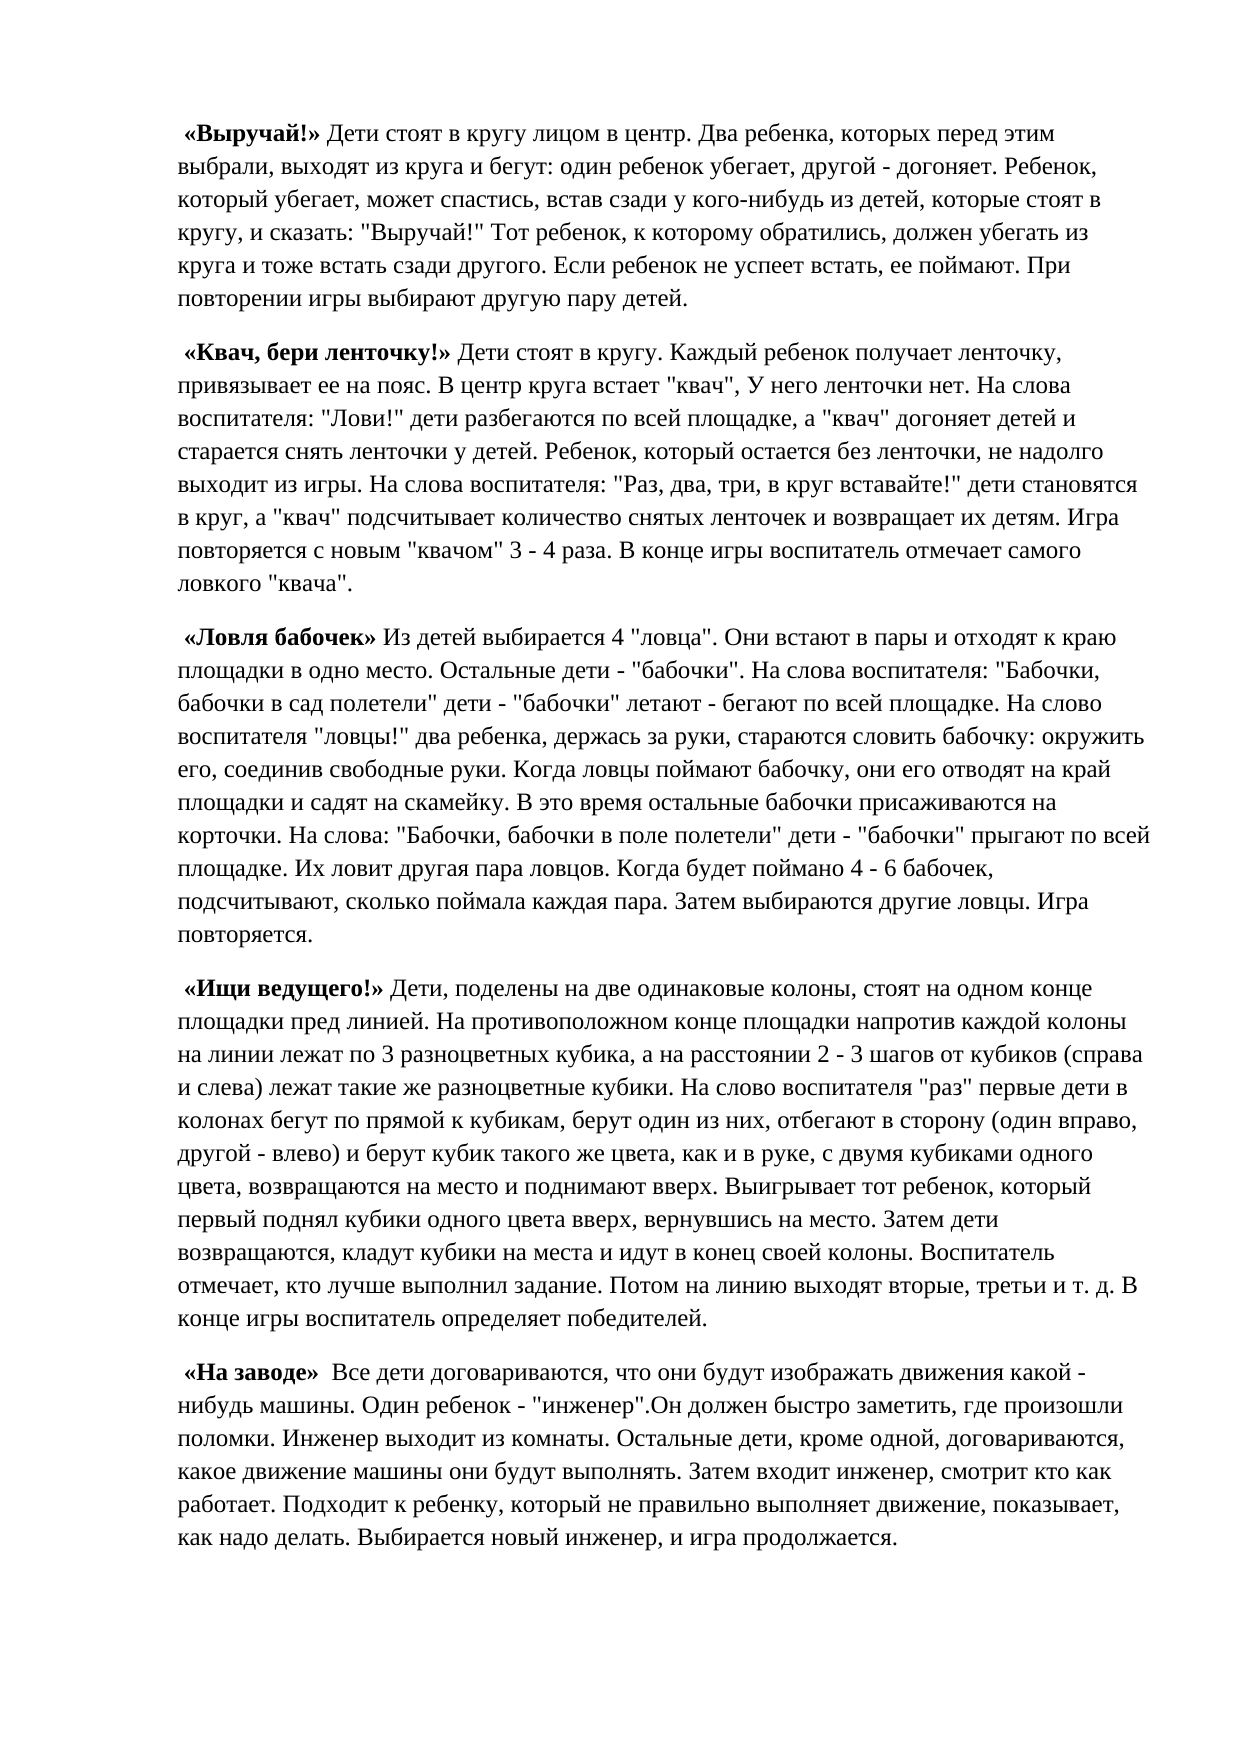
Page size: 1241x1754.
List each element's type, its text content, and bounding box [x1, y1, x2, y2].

text «Выручай!» Дети стоят в кругу лицом в центр. Два ребенка, которых перед этим выбрали, выходят из круга и бегут: один ребенок убегает, другой - догоняет. Ребенок, который убегает, может спастись, встав сзади у кого-нибудь из детей, которые стоят в кругу, и сказать: "Выручай!" Тот ребенок, к которому обратились, должен убегать из круга и тоже встать сзади другого. Если ребенок не успеет встать, ее поймают. При повторении игры выбирают другую пару детей. [177, 118, 1152, 312]
text «Ловля бабочек» Из детей выбирается 4 "ловца". Они встают в пары и отходят к краю площадки в одно место. Остальные дети - "бабочки". На слова воспитателя: "Бабочки, бабочки в сад полетели" дети - "бабочки" летают - бегают по всей площадке. На слово воспитателя "ловцы!" два ребенка, держась за руки, стараются словить бабочку: окружить его, соединив свободные руки. Когда ловцы поймают бабочку, они его отводят на край площадки и садят на скамейку. В это время остальные бабочки присаживаются на корточки. На слова: "Бабочки, бабочки в поле полетели" дети - "бабочки" прыгают по всей площадке. Их ловит другая пара ловцов. Когда будет поймано 4 - 6 бабочек, подсчитывают, сколько поймала каждая пара. Затем выбираются другие ловцы. Игра повторяется. [177, 622, 1152, 948]
text «Квач, бери ленточку!» Дети стоят в кругу. Каждый ребенок получает ленточку, привязывает ее на пояс. В центр круга встает "квач", У него ленточки нет. На слова воспитателя: "Лови!" дети разбегаются по всей площадке, а "квач" догоняет детей и старается снять ленточки у детей. Ребенок, который остается без ленточки, не надолго выходит из игры. На слова воспитателя: "Раз, два, три, в круг вставайте!" дети становятся в круг, а "квач" подсчитывает количество снятых ленточек и возвращает их детям. Игра повторяется с новым "квачом" 3 - 4 раза. В конце игры воспитатель отмечает самого ловкого "квача". [177, 337, 1152, 597]
text «На заводе» Все дети договариваются, что они будут изображать движения какой - нибудь машины. Один ребенок - "инженер".Он должен быстро заметить, где произошли поломки. Инженер выходит из комнаты. Остальные дети, кроме одной, договариваются, какое движение машины они будут выполнять. Затем входит инженер, смотрит кто как работает. Подходит к ребенку, который не правильно выполняет движение, показывает, как надо делать. Выбирается новый инженер, и игра продолжается. [177, 1357, 1152, 1551]
text «Ищи ведущего!» Дети, поделены на две одинаковые колоны, стоят на одном конце площадки пред линией. На противоположном конце площадки напротив каждой колоны на линии лежат по 3 разноцветных кубика, а на расстоянии 2 - 3 шагов от кубиков (справа и слева) лежат такие же разноцветные кубики. На слово воспитателя "раз" первые дети в колонах бегут по прямой к кубикам, берут один из них, отбегают в сторону (один вправо, другой - влево) и берут кубик такого же цвета, как и в руке, с двумя кубиками одного цвета, возвращаются на место и поднимают вверх. Выигрывает тот ребенок, который первый поднял кубики одного цвета вверх, вернувшись на место. Затем дети возвращаются, кладут кубики на места и идут в конец своей колоны. Воспитатель отмечает, кто лучше выполнил задание. Потом на линию выходят вторые, третьи и т. д. В конце игры воспитатель определяет победителей. [177, 973, 1152, 1332]
